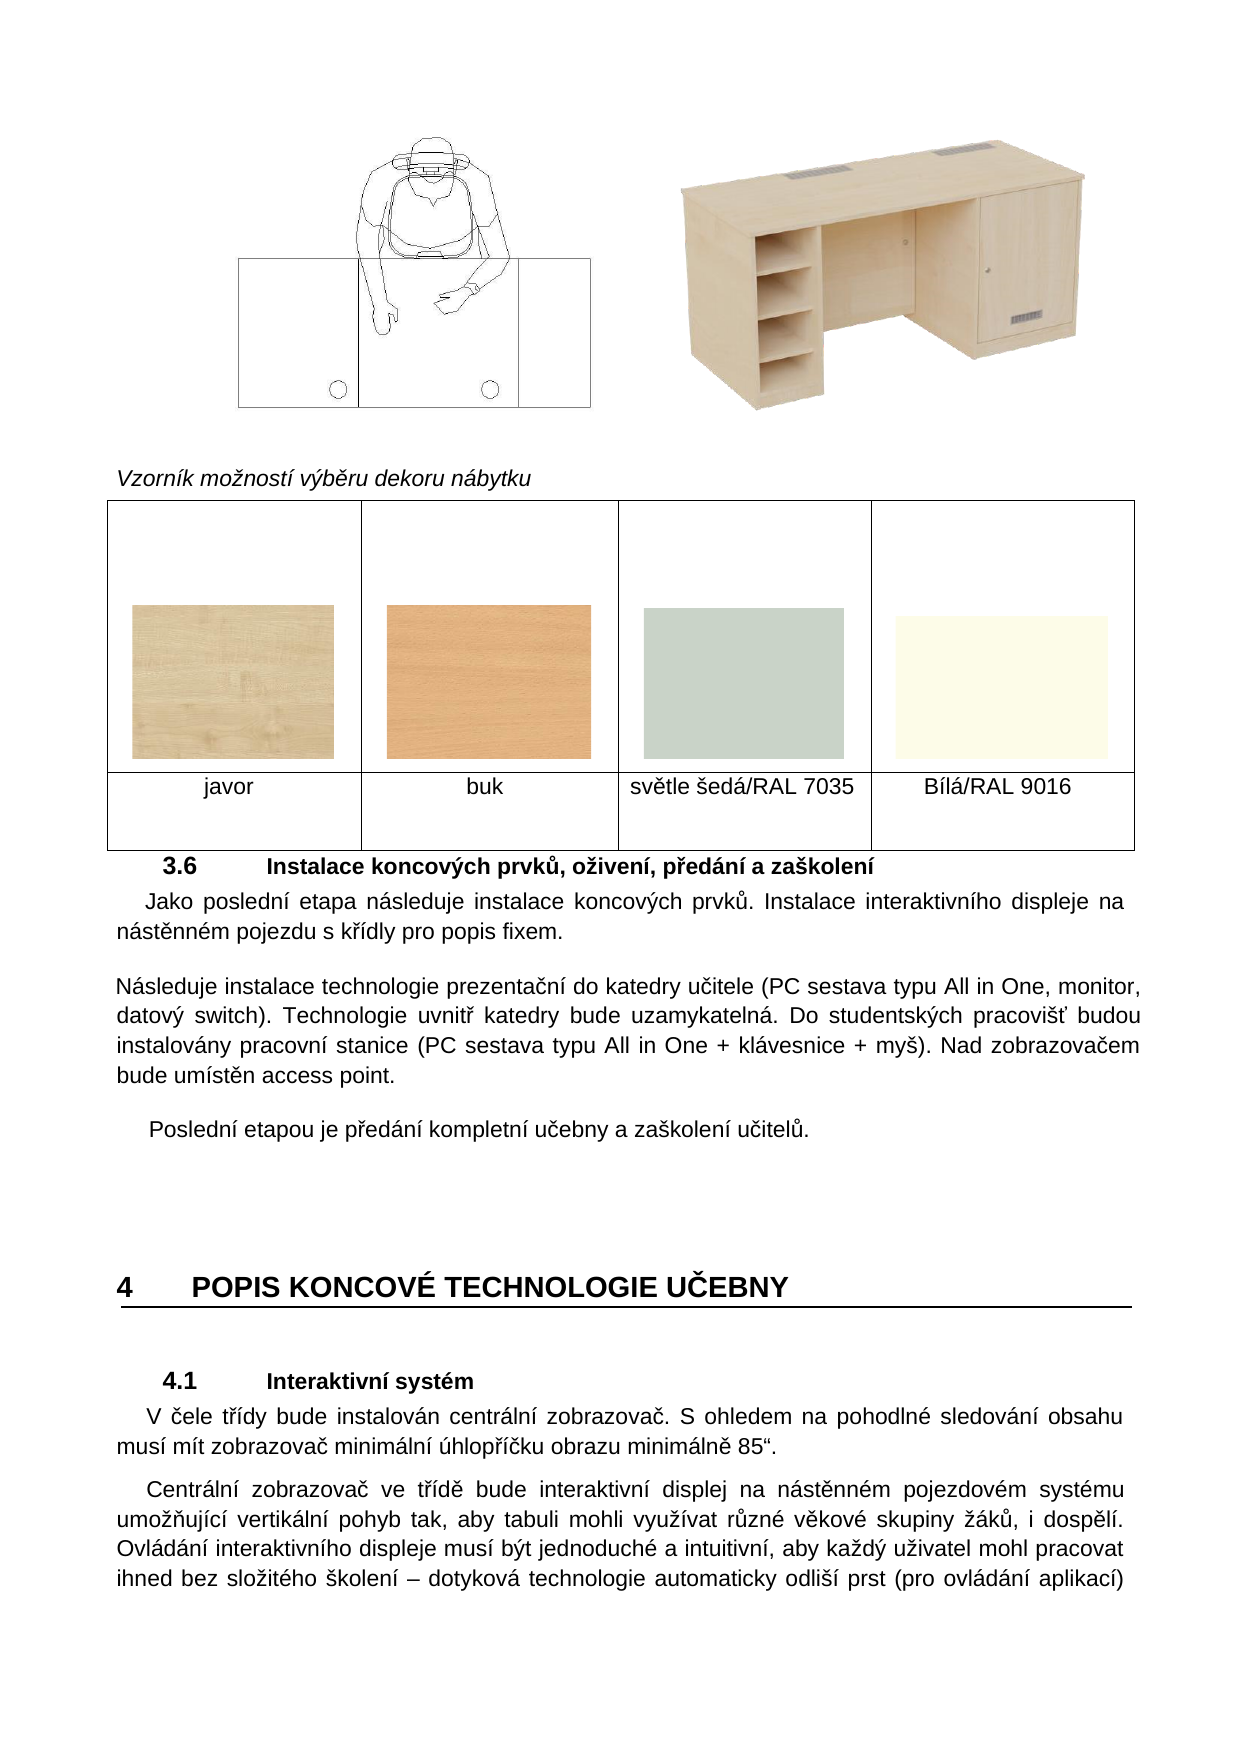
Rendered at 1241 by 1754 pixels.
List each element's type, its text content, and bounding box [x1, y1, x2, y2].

table_header [619, 501, 871, 772]
picture [676, 134, 1088, 414]
table_cell javor [108, 773, 361, 850]
picture [132, 605, 334, 759]
picture [386, 605, 592, 759]
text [116, 1476, 1125, 1591]
text Jako poslední etapa následuje instalace koncových prvků. Instalace interaktivního displeje na nástěnném pojezdu s křídly pro popis fixem. [116, 888, 1125, 944]
subtitle Instalace koncových prvků, oživení, předání a zaškolení [162, 851, 1142, 879]
subtitle POPIS KONCOVÉ TECHNOLOGIE UČEBNY [116, 1269, 1142, 1303]
table_cell buk [362, 773, 618, 850]
table_cell světle šedá/RAL 7035 [619, 773, 871, 850]
table_header [362, 501, 618, 772]
text Poslední etapou je předání kompletní učebny a zaškolení učitelů. [148, 1116, 1125, 1143]
text Vzorník možností výběru dekoru nábytku [116, 465, 1142, 492]
table_header [108, 501, 361, 772]
subtitle Interaktivní systém [162, 1366, 1142, 1394]
picture [221, 128, 607, 414]
picture [643, 608, 844, 759]
text Následuje instalace technologie prezentační do katedry učitele (PC sestava typu All in One, monitor, datový switch). Technologie uvnitř katedry bude uzamykatelná. Do studentských pracovišť budou instalovány pracovní stanice (PC sestava typu All in One + klávesnice + myš). Nad zobrazovačem bude umístěn access point. [115, 973, 1142, 1088]
table_header [872, 501, 1134, 772]
table_cell Bílá/RAL 9016 [872, 773, 1134, 850]
picture [895, 616, 1108, 759]
text V čele třídy bude instalován centrální zobrazovač. S ohledem na pohodlné sledování obsahu musí mít zobrazovač minimální úhlopříčku obrazu minimálně 85“. [116, 1403, 1125, 1459]
